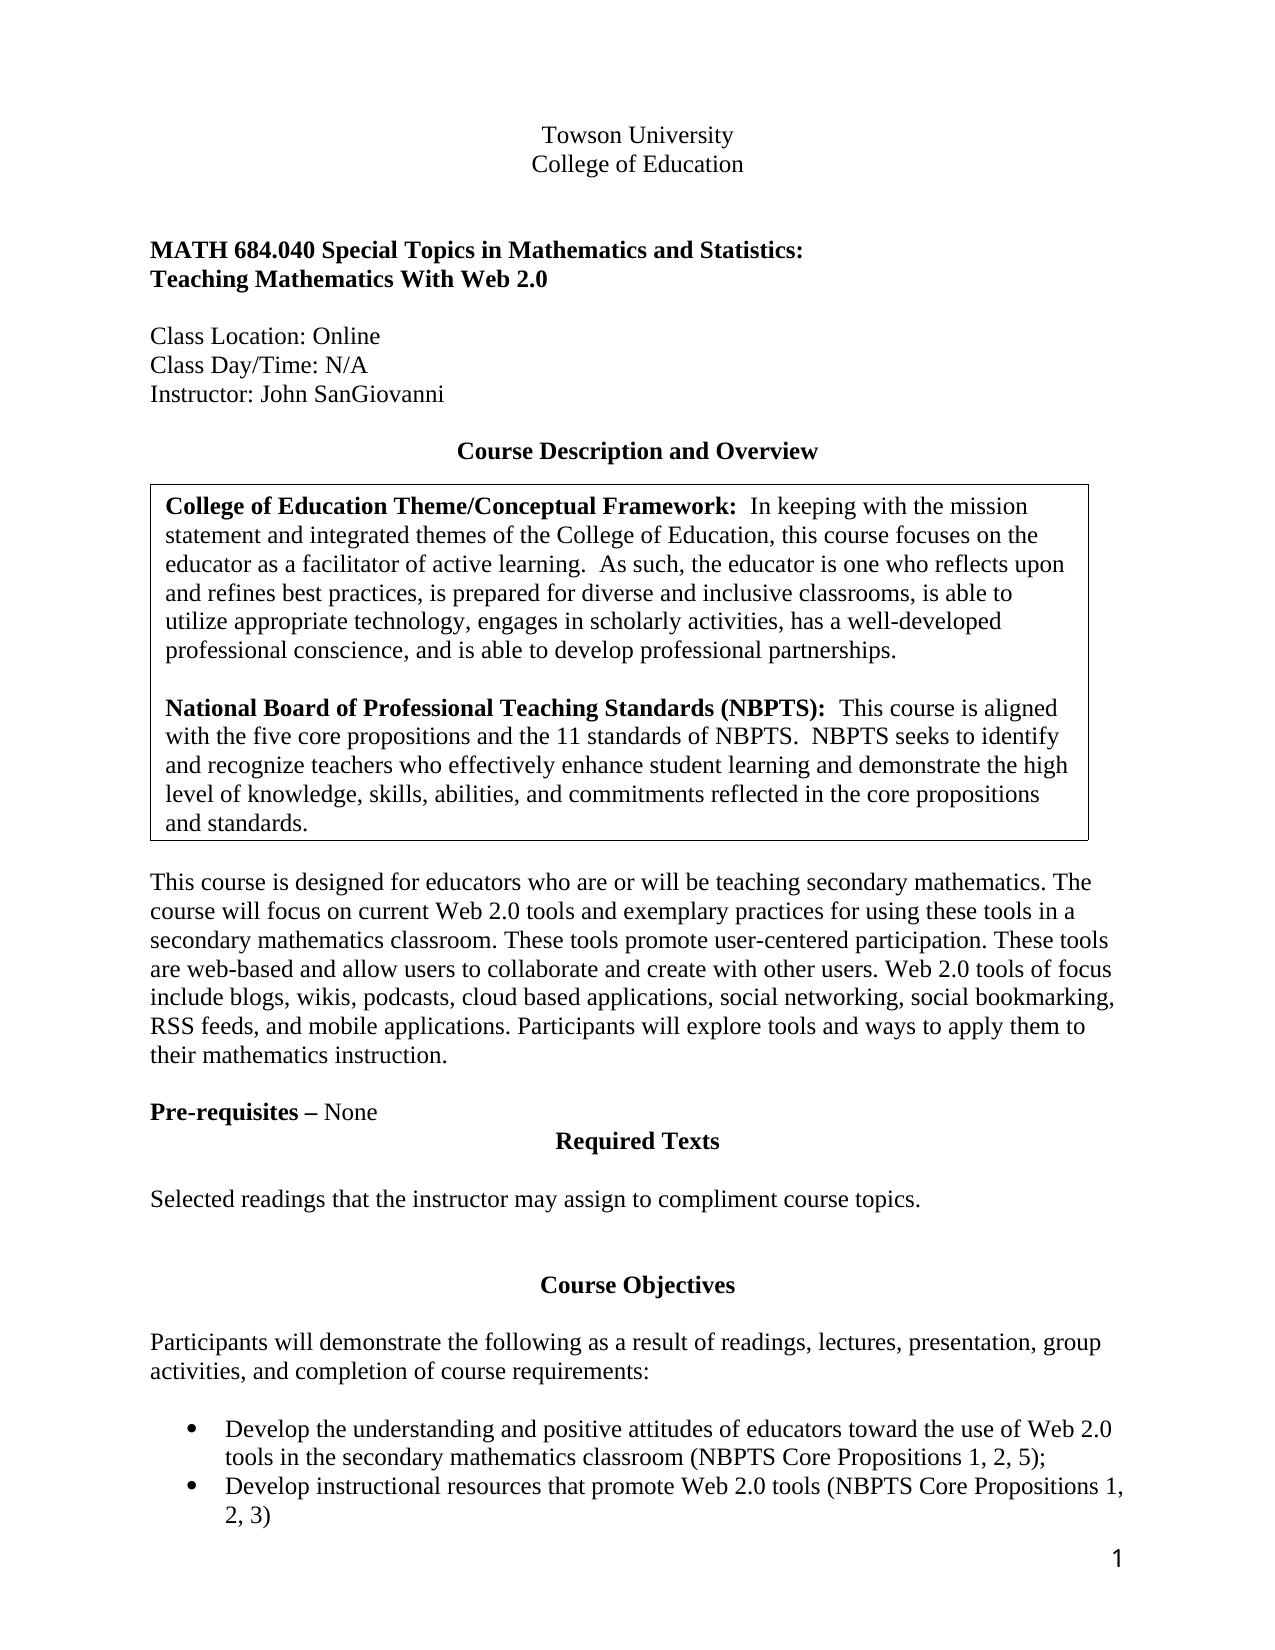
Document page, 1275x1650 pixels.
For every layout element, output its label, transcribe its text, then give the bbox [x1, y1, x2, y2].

text Selected readings that the instructor may assign to compliment course topics. [150, 1184, 1125, 1212]
text Class Day/Time: N/A [150, 350, 1125, 379]
text Teaching Mathematics With Web 2.0 [150, 264, 1125, 292]
list Develop instructional resources that promote Web 2.0 tools (NBPTS Core Propositions 1, 2, 3) [187, 1471, 1125, 1529]
text Course Description and Overview [150, 436, 1125, 465]
text College of Education [150, 149, 1125, 177]
text Pre-requisites – None [150, 1097, 1125, 1126]
text Towson University [150, 120, 1125, 149]
text Instructor: John SanGiovanni [150, 379, 1125, 407]
list Develop the understanding and positive attitudes of educators toward the use of Web 2.0 tools in the secondary mathematics classroom (NBPTS Core Propositions 1, 2, 5); [187, 1414, 1125, 1471]
text Class Location: Online [150, 321, 1125, 350]
text Required Texts [150, 1126, 1125, 1155]
text Course Objectives [150, 1270, 1125, 1299]
text This course is designed for educators who are or will be teaching secondary mathematics. The course will focus on current Web 2.0 tools and exemplary practices for using these tools in a secondary mathematics classroom. These tools promote user-centered participation. These tools are web-based and allow users to collaborate and create with other users. Web 2.0 tools of focus include blogs, wikis, podcasts, cloud based applications, social networking, social bookmarking, RSS feeds, and mobile applications. Participants will explore tools and ways to apply them to their mathematics instruction. [150, 867, 1125, 1069]
text Participants will demonstrate the following as a result of readings, lectures, presentation, group activities, and completion of course requirements: [150, 1327, 1125, 1385]
text MATH 684.040 Special Topics in Mathematics and Statistics: [150, 235, 1125, 264]
